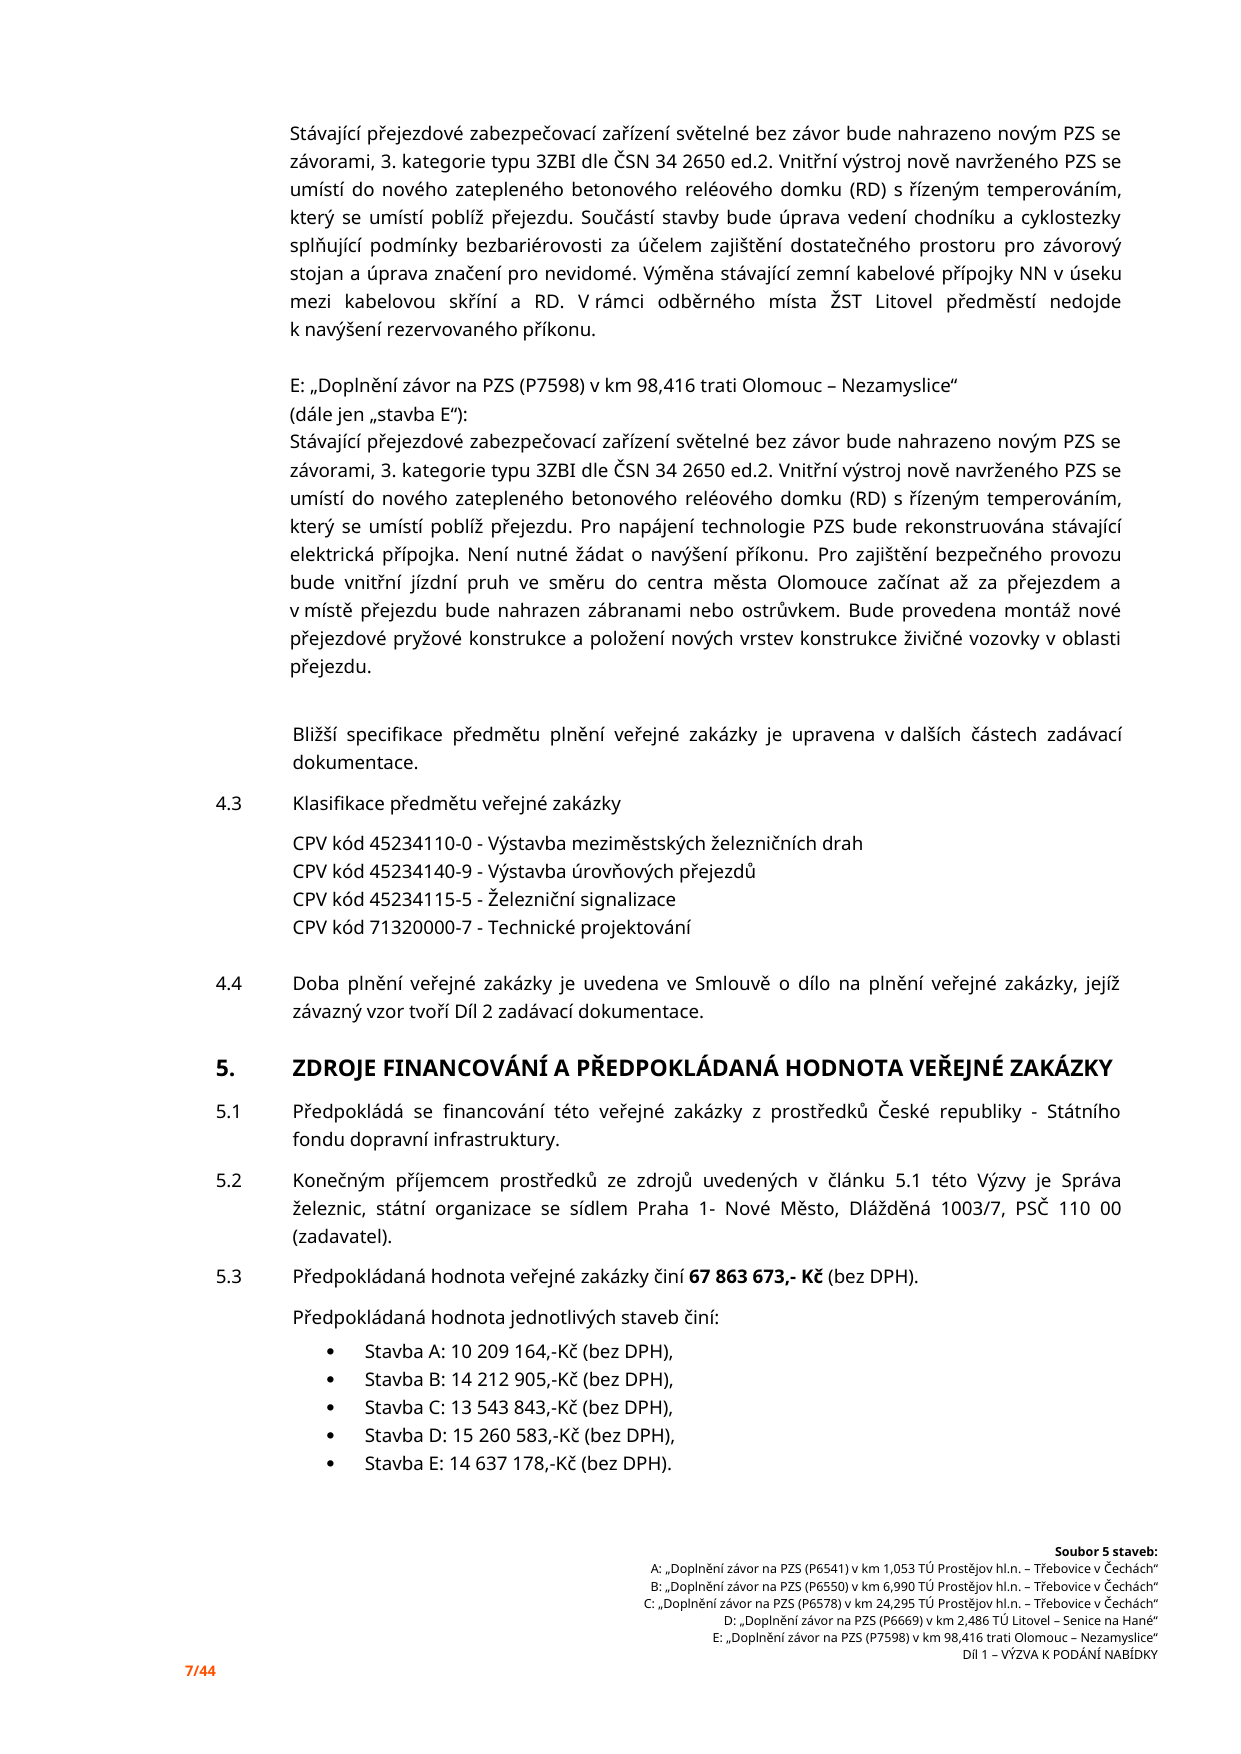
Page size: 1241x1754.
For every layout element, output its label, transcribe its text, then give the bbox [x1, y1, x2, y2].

list Předpokládaná hodnota jednotlivých staveb činí: [292, 1304, 1122, 1330]
text CPV kód 71320000-7 - Technické projektování [292, 915, 1122, 940]
text (dále jen „stavba E“): [289, 401, 1122, 426]
text Bližší specifikace předmětu plnění veřejné zakázky je upravena v dalších částech zadávací dokumentace. [292, 722, 1122, 775]
list Stavba D: 15 260 583,-Kč (bez DPH), [327, 1423, 1122, 1448]
text Předpokládá se financování této veřejné zakázky z prostředků České republiky - Státního fondu dopravní infrastruktury. [216, 1099, 1122, 1152]
text E: „Doplnění závor na PZS (P7598) v km 98,416 trati Olomouc – Nezamyslice“ [289, 373, 1122, 398]
text Stávající přejezdové zabezpečovací zařízení světelné bez závor bude nahrazeno novým PZS se závorami, 3. kategorie typu 3ZBI dle ČSN 34 2650 ed.2. Vnitřní výstroj nově navrženého PZS se umístí do nového zatepleného betonového reléového domku (RD) s řízeným temperováním, který se umístí poblíž přejezdu. Součástí stavby bude úprava vedení chodníku a cyklostezky splňující podmínky bezbariérovosti za účelem zajištění dostatečného prostoru pro závorový stojan a úprava značení pro nevidomé. Výměna stávající zemní kabelové přípojky NN v úseku mezi kabelovou skříní a RD. V rámci odběrného místa ŽST Litovel předměstí nedojde k navýšení rezervovaného příkonu. [289, 121, 1122, 342]
list Stavba E: 14 637 178,-Kč (bez DPH). [327, 1451, 1122, 1476]
text CPV kód 45234140-9 - Výstavba úrovňových přejezdů [292, 859, 1122, 884]
list Stavba B: 14 212 905,-Kč (bez DPH), [327, 1367, 1122, 1392]
list Stavba A: 10 209 164,-Kč (bez DPH), [327, 1338, 1122, 1364]
text CPV kód 45234115-5 - Železniční signalizace [292, 887, 1122, 912]
list Stavba C: 13 543 843,-Kč (bez DPH), [327, 1394, 1122, 1420]
text Konečným příjemcem prostředků ze zdrojů uvedených v článku 5.1 této Výzvy je Správa železnic, státní organizace se sídlem Praha 1- Nové Město, Dlážděná 1003/7, PSČ 110 00 (zadavatel). [216, 1167, 1122, 1249]
text Stávající přejezdové zabezpečovací zařízení světelné bez závor bude nahrazeno novým PZS se závorami, 3. kategorie typu 3ZBI dle ČSN 34 2650 ed.2. Vnitřní výstroj nově navrženého PZS se umístí do nového zatepleného betonového reléového domku (RD) s řízeným temperováním, který se umístí poblíž přejezdu. Pro napájení technologie PZS bude rekonstruována stávající elektrická přípojka. Není nutné žádat o navýšení příkonu. Pro zajištění bezpečného provozu bude vnitřní jízdní pruh ve směru do centra města Olomouce začínat až za přejezdem a v místě přejezdu bude nahrazen zábranami nebo ostrůvkem. Bude provedena montáž nové přejezdové pryžové konstrukce a položení nových vrstev konstrukce živičné vozovky v oblasti přejezdu. [289, 429, 1122, 678]
text Klasifikace předmětu veřejné zakázky [216, 790, 1122, 816]
text CPV kód 45234110-0 - Výstavba meziměstských železničních drah [292, 831, 1122, 856]
text Doba plnění veřejné zakázky je uvedena ve Smlouvě o dílo na plnění veřejné zakázky, jejíž závazný vzor tvoří Díl 2 zadávací dokumentace. [216, 971, 1122, 1024]
text ZDROJE FINANCOVÁNÍ A PŘEDPOKLÁDANÁ HODNOTA VEŘEJNÉ ZAKÁZKY [216, 1052, 1122, 1083]
text Předpokládaná hodnota veřejné zakázky činí 67 863 673,- Kč (bez DPH). [216, 1264, 1122, 1289]
